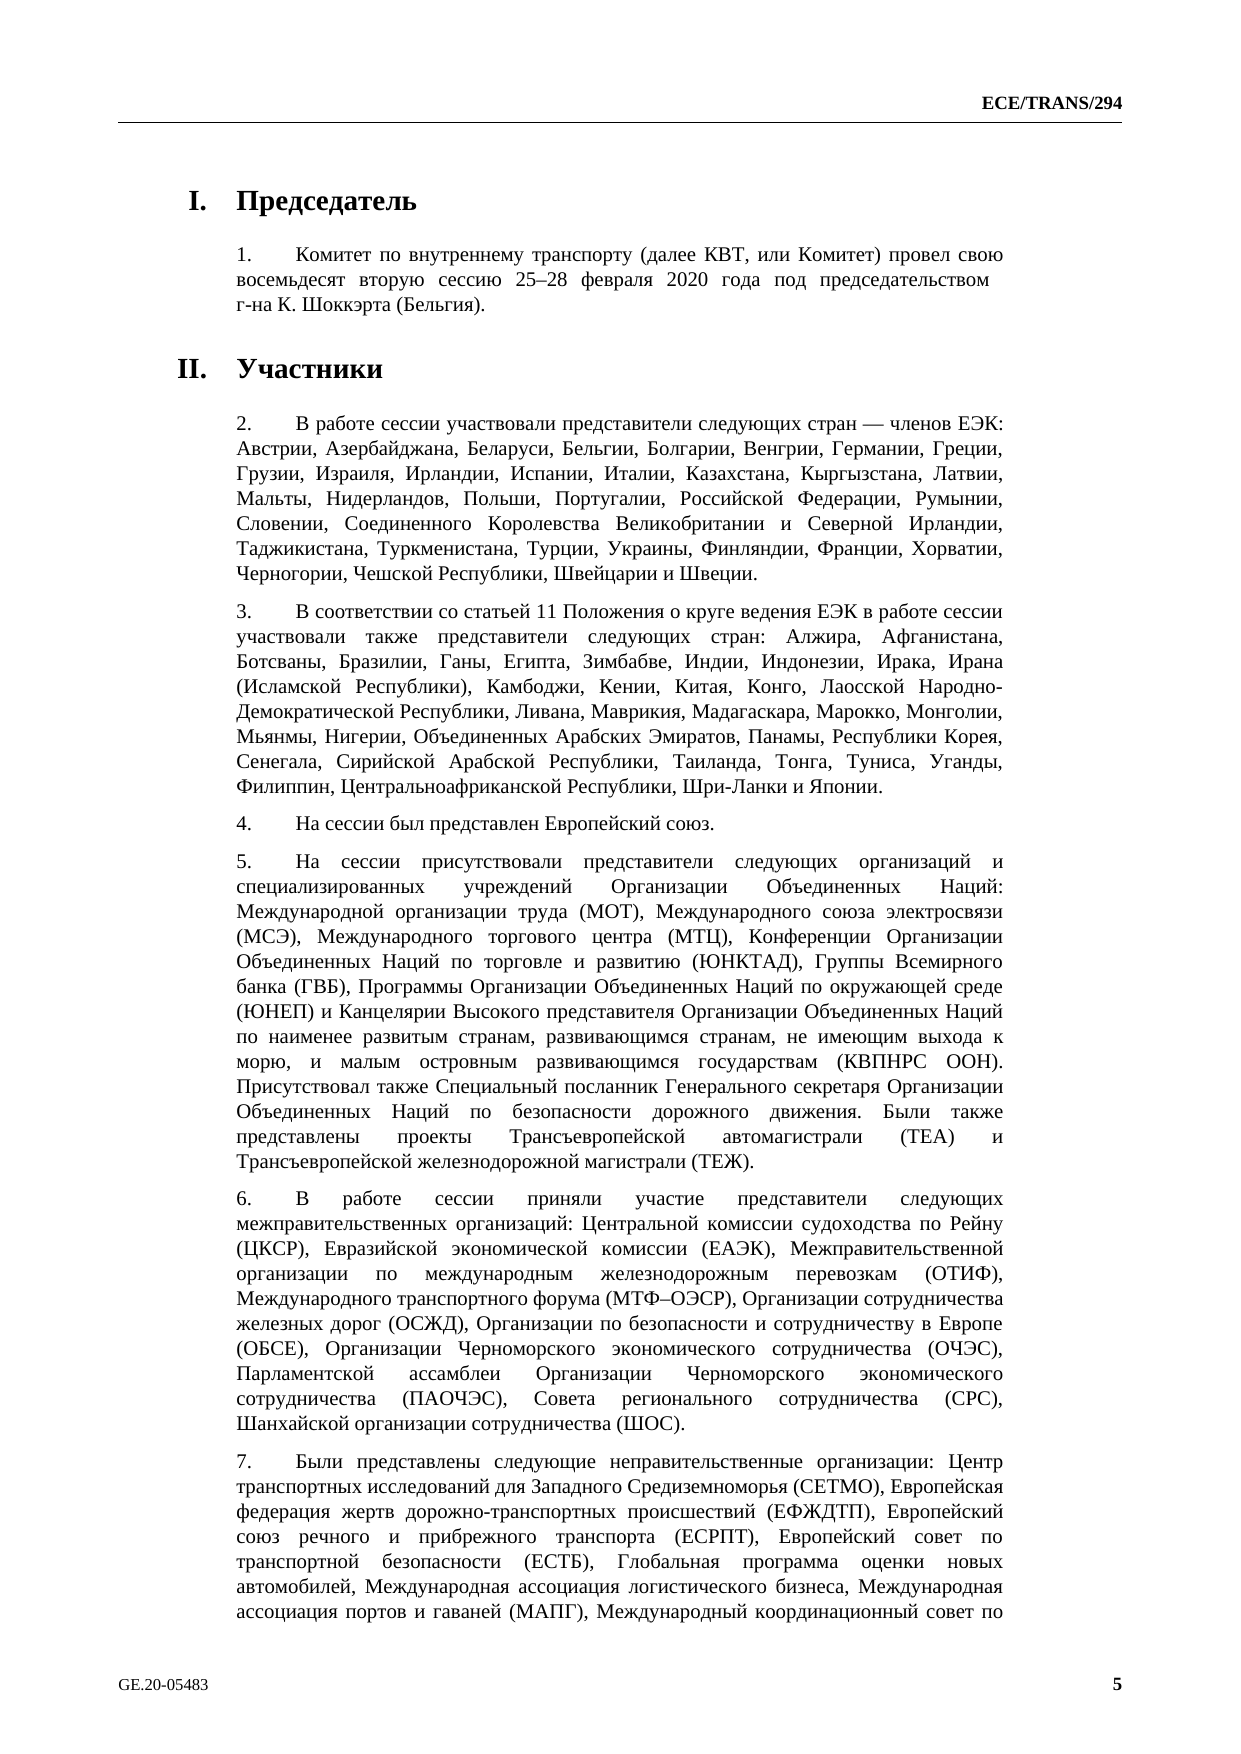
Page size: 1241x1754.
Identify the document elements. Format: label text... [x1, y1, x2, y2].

text II. Участники [118, 354, 1004, 385]
text 3. В соответствии со статьей 11 Положения о круге ведения ЕЭК в работе сессии участвовали также представители следующих стран: Алжира, Афганистана, Ботсваны, Бразилии, Ганы, Египта, Зимбабве, Индии, Индонезии, Ирака, Ирана (Исламской Республики), Камбоджи, Кении, Китая, Конго, Лаосской Народно-Демократической Республики, Ливана, Маврикия, Мадагаскара, Марокко, Монголии, Мьянмы, Нигерии, Объединенных Арабских Эмиратов, Панамы, Республики Корея, Сенегала, Сирийской Арабской Республики, Таиланда, Тонга, Туниса, Уганды, Филиппин, Центральноафриканской Республики, Шри-Ланки и Японии. [236, 598, 1004, 798]
text 6. В работе сессии приняли участие представители следующих межправительственных организаций: Центральной комиссии судоходства по Рейну (ЦКСР), Евразийской экономической комиссии (ЕАЭК), Межправительственной организации по международным железнодорожным перевозкам (ОТИФ), Международного транспортного форума (МТФ–ОЭСР), Организации сотрудничества железных дорог (ОСЖД), Организации по безопасности и сотрудничеству в Европе (ОБСЕ), Организации Черноморского экономического сотрудничества (ОЧЭС), Парламентской ассамблеи Организации Черноморского экономического сотрудничества (ПАОЧЭС), Совета регионального сотрудничества (СРС), Шанхайской организации сотрудничества (ШОС). [236, 1185, 1004, 1435]
text 2. В работе сессии участвовали представители следующих стран — членов ЕЭК: Австрии, Азербайджана, Беларуси, Бельгии, Болгарии, Венгрии, Германии, Греции, Грузии, Израиля, Ирландии, Испании, Италии, Казахстана, Кыргызстана, Латвии, Мальты, Нидерландов, Польши, Португалии, Российской Федерации, Румынии, Словении, Соединенного Королевства Великобритании и Северной Ирландии, Таджикистана, Туркменистана, Турции, Украины, Финляндии, Франции, Хорватии, Черногории, Чешской Республики, Швейцарии и Швеции. [236, 410, 1004, 585]
text 1. Комитет по внутреннему транспорту (далее КВТ, или Комитет) провел свою восемьдесят вторую сессию 25–28 февраля 2020 года под председательством г-на К. Шоккэрта (Бельгия). [236, 241, 1004, 316]
text 4. На сессии был представлен Европейский союз. [236, 810, 1004, 835]
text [236, 1448, 1004, 1623]
text 5. На сессии присутствовали представители следующих организаций и специализированных учреждений Организации Объединенных Наций: Международной организации труда (МОТ), Международного союза электросвязи (МСЭ), Международного торгового центра (МТЦ), Конференции Организации Объединенных Наций по торговле и развитию (ЮНКТАД), Группы Всемирного банка (ГВБ), Программы Организации Объединенных Наций по окружающей среде (ЮНЕП) и Канцелярии Высокого представителя Организации Объединенных Наций по наименее развитым странам, развивающимся странам, не имеющим выхода к морю, и малым островным развивающимся государствам (КВПНРС ООН). Присутствовал также Специальный посланник Генерального секретаря Организации Объединенных Наций по безопасности дорожного движения. Были также представлены проекты Трансъевропейской автомагистрали (ТЕА) и Трансъевропейской железнодорожной магистрали (ТЕЖ). [236, 848, 1004, 1173]
text I. Председатель [118, 185, 1004, 216]
